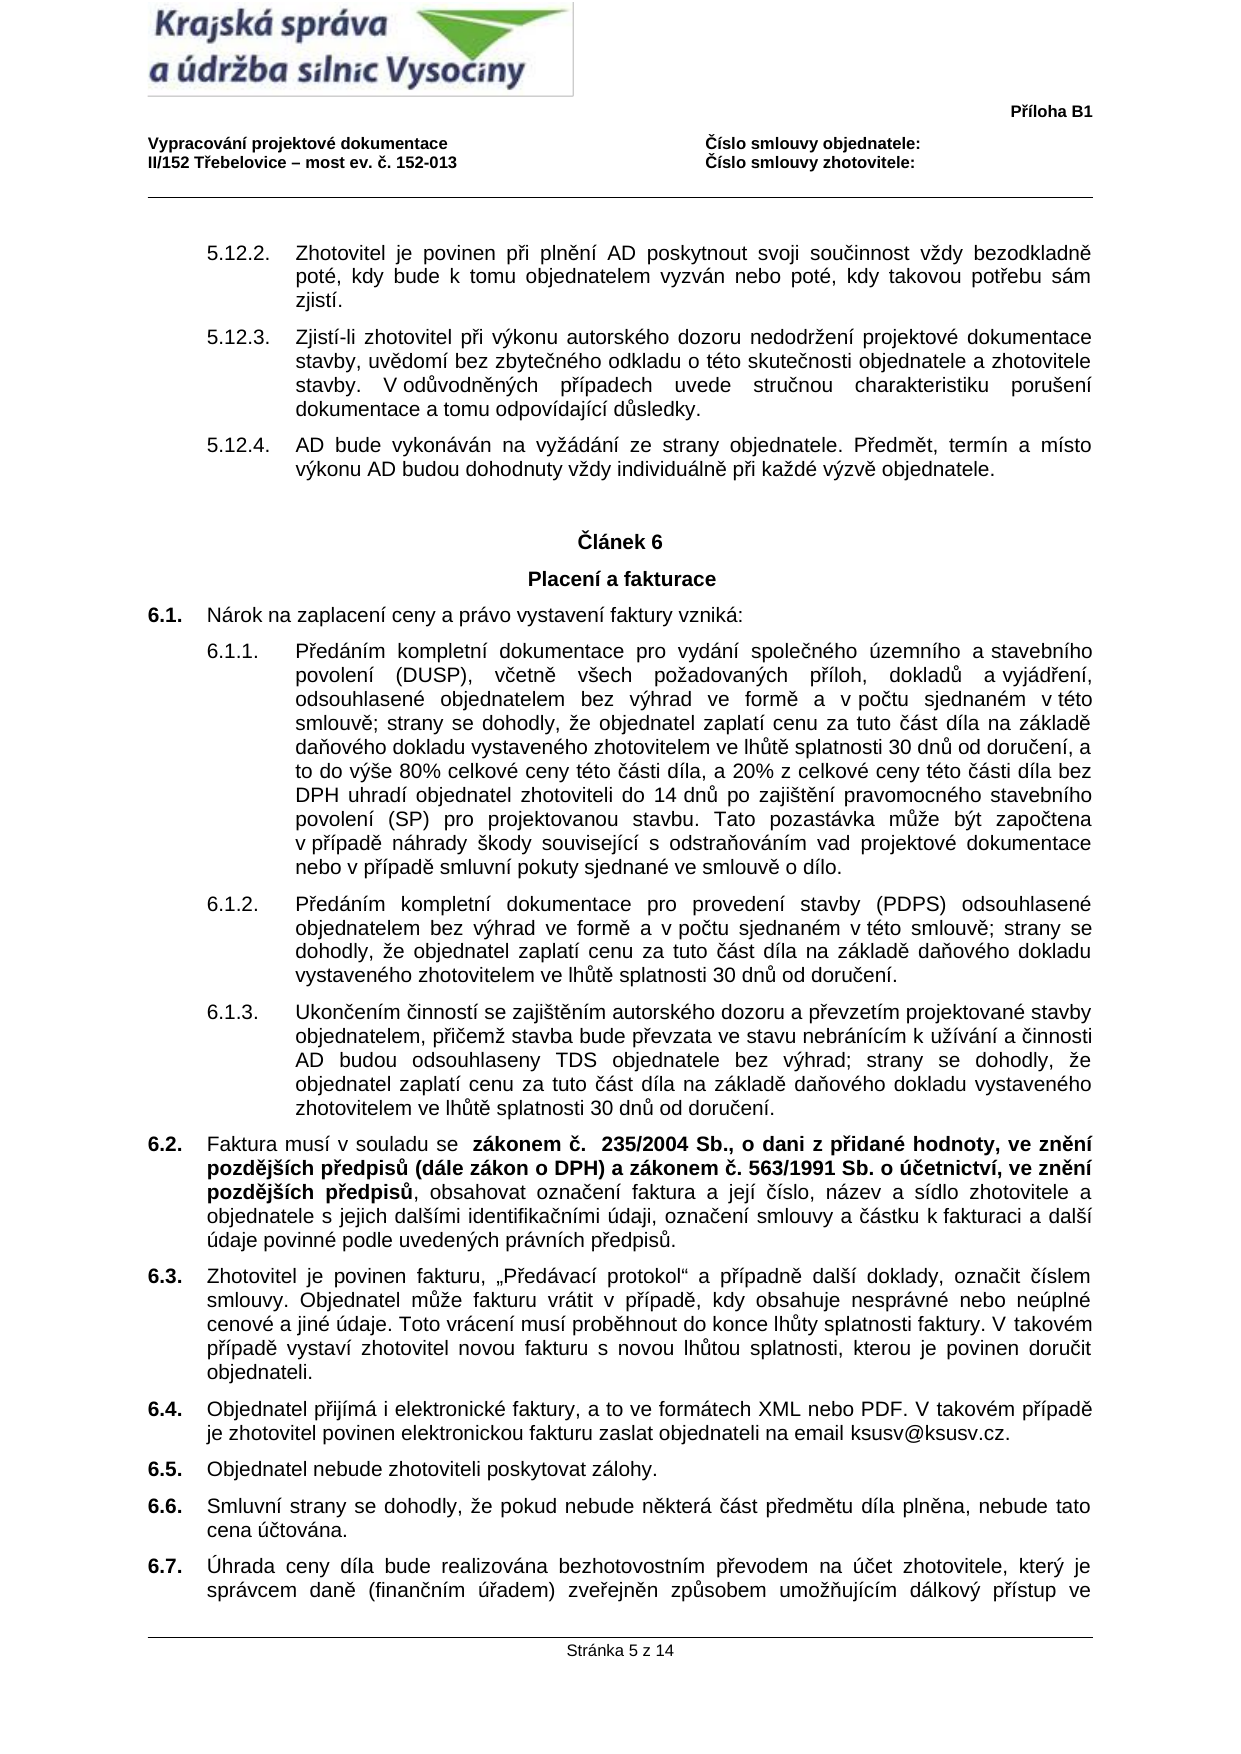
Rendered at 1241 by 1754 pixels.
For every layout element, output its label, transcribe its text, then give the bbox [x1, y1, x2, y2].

list Objednatel nebude zhotoviteli poskytovat zálohy. [148, 1457, 1093, 1481]
list Ukončením činností se zajištěním autorského dozoru a převzetím projektované stavby objednatelem, přičemž stavba bude převzata ve stavu nebránícím k užívání a činnosti AD budou odsouhlaseny TDS objednatele bez výhrad; strany se dohodly, že objednatel zaplatí cenu za tuto část díla na základě daňového dokladu vystaveného zhotovitelem ve lhůtě splatnosti 30 dnů od doručení. [207, 1000, 1093, 1119]
list Článek 6 [148, 530, 1093, 554]
list Předáním kompletní dokumentace pro provedení stavby (PDPS) odsouhlasené objednatelem bez výhrad ve formě a v počtu sjednaném v této smlouvě; strany se dohodly, že objednatel zaplatí cenu za tuto část díla na základě daňového dokladu vystaveného zhotovitelem ve lhůtě splatnosti 30 dnů od doručení. [207, 891, 1093, 987]
list Zjistí-li zhotovitel při výkonu autorského dozoru nedodržení projektové dokumentace stavby, uvědomí bez zbytečného odkladu o této skutečnosti objednatele a zhotovitele stavby. V odůvodněných případech uvede stručnou charakteristiku porušení dokumentace a tomu odpovídající důsledky. [207, 325, 1093, 421]
list Objednatel přijímá i elektronické faktury, a to ve formátech XML nebo PDF. V takovém případě je zhotovitel povinen elektronickou fakturu zaslat objednateli na email ksusv@ksusv.cz. [148, 1397, 1093, 1444]
list Smluvní strany se dohodly, že pokud nebude některá část předmětu díla plněna, nebude tato cena účtována. [148, 1493, 1093, 1541]
list Předáním kompletní dokumentace pro vydání společného územního a stavebního povolení (DUSP), včetně všech požadovaných příloh, dokladů a vyjádření, odsouhlasené objednatelem bez výhrad ve formě a v počtu sjednaném v této smlouvě; strany se dohodly, že objednatel zaplatí cenu za tuto část díla na základě daňového dokladu vystaveného zhotovitelem ve lhůtě splatnosti 30 dnů od doručení, a to do výše 80% celkové ceny této části díla, a 20% z celkové ceny této části díla bez DPH uhradí objednatel zhotoviteli do 14 dnů po zajištění pravomocného stavebního povolení (SP) pro projektovanou stavbu. Tato pozastávka může být započtena v případě náhrady škody související s odstraňováním vad projektové dokumentace nebo v případě smluvní pokuty sjednané ve smlouvě o dílo. [207, 639, 1093, 879]
list Zhotovitel je povinen fakturu, „Předávací protokol“ a případně další doklady, označit číslem smlouvy. Objednatel může fakturu vrátit v případě, kdy obsahuje nesprávné nebo neúplné cenové a jiné údaje. Toto vrácení musí proběhnout do konce lhůty splatnosti faktury. V takovém případě vystaví zhotovitel novou fakturu s novou lhůtou splatnosti, kterou je povinen doručit objednateli. [148, 1264, 1093, 1384]
list Nárok na zaplacení ceny a právo vystavení faktury vzniká: [148, 603, 1093, 627]
list Zhotovitel je povinen při plnění AD poskytnout svoji součinnost vždy bezodkladně poté, kdy bude k tomu objednatelem vyzván nebo poté, kdy takovou potřebu sám zjistí. [207, 240, 1093, 312]
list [148, 1554, 1093, 1602]
list Faktura musí v souladu se zákonem č. 235/2004 Sb., o dani z přidané hodnoty, ve znění pozdějších předpisů (dále zákon o DPH) a zákonem č. 563/1991 Sb. o účetnictví, ve znění pozdějších předpisů, obsahovat označení faktura a její číslo, název a sídlo zhotovitele a objednatele s jejich dalšími identifikačními údaji, označení smlouvy a částku k fakturaci a další údaje povinné podle uvedených právních předpisů. [148, 1132, 1093, 1252]
list AD bude vykonáván na vyžádání ze strany objednatele. Předmět, termín a místo výkonu AD budou dohodnuty vždy individuálně při každé výzvě objednatele. [207, 433, 1093, 481]
list Placení a fakturace [148, 566, 1096, 590]
picture [147, 2, 574, 98]
